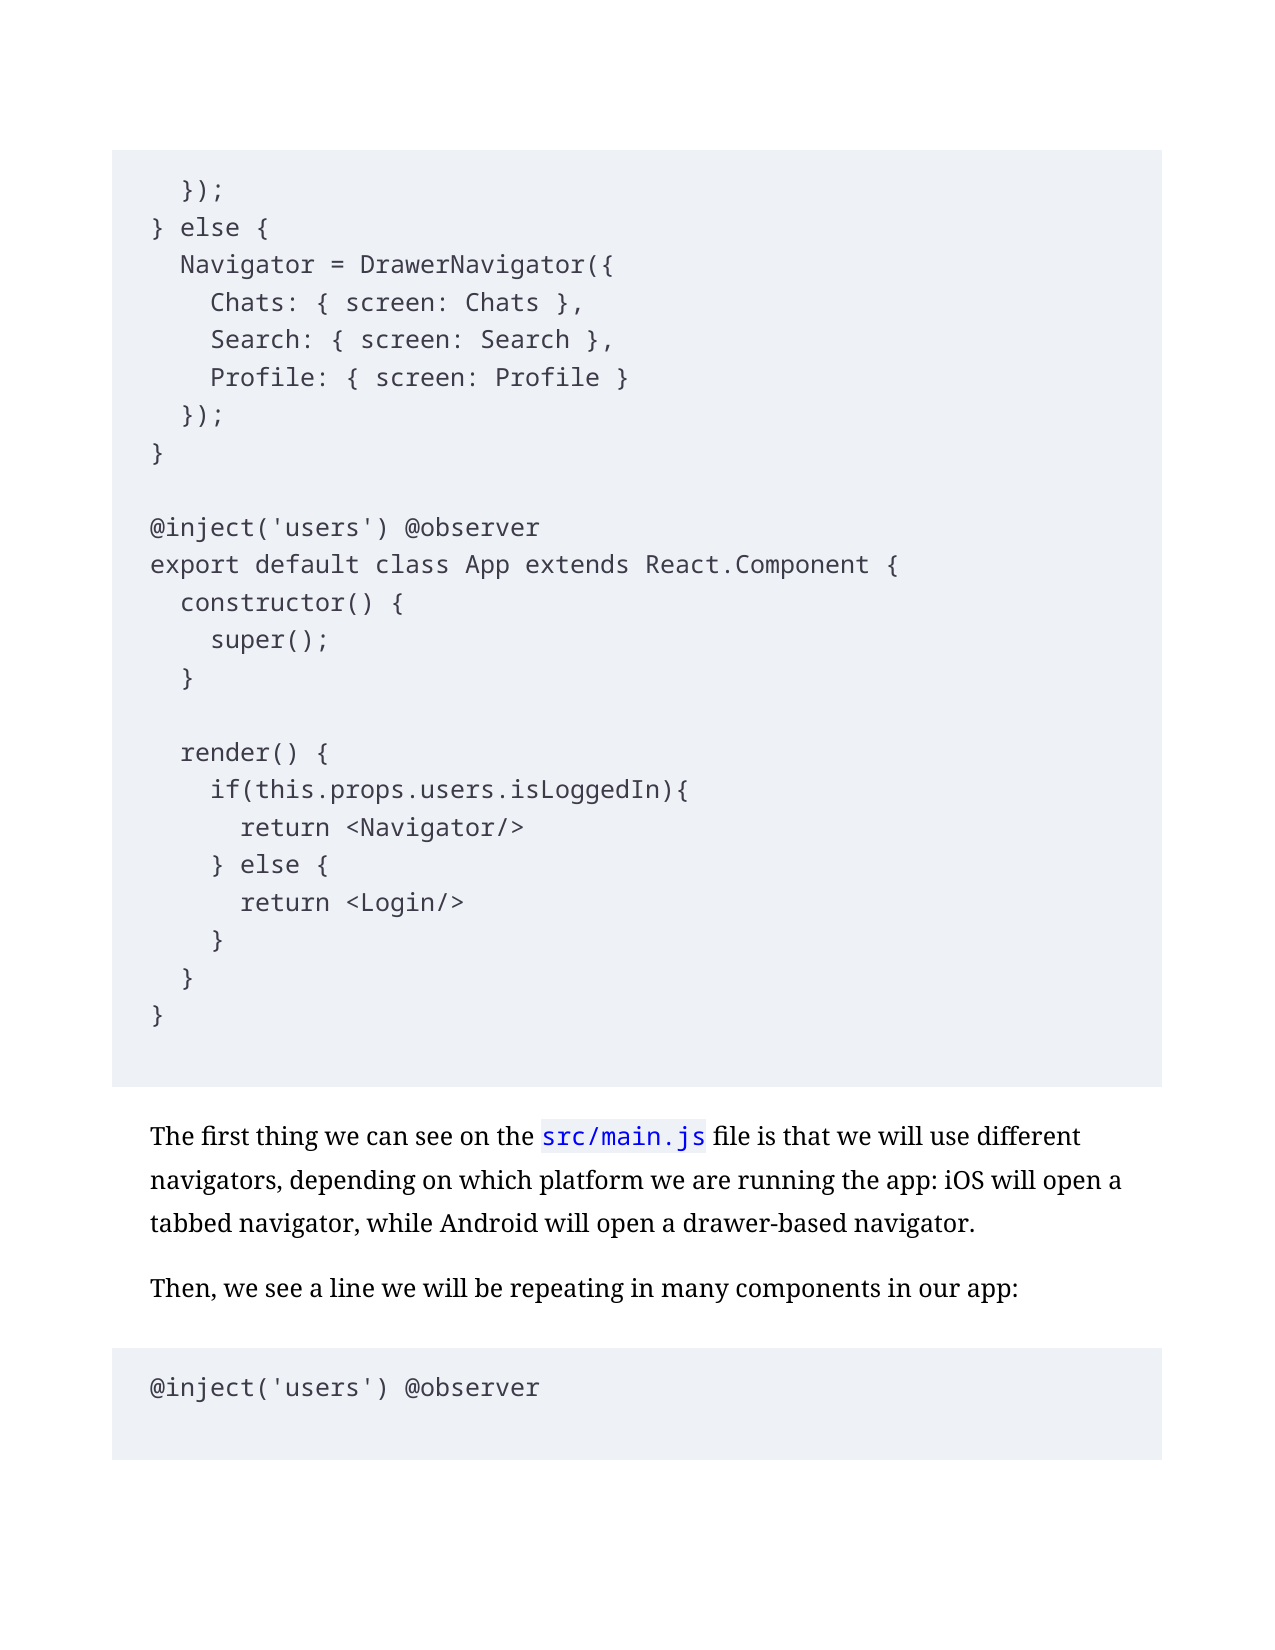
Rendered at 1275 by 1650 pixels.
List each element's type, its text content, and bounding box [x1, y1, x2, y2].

text The first thing we can see on the src/main.js file is that we will use different navigators, depending on which platform we are running the app: iOS will open a tabbed navigator, while Android will open a drawer-based navigator. [150, 1109, 1125, 1240]
text Then, we see a line we will be repeating in many components in our app: [150, 1261, 1125, 1305]
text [112, 150, 1162, 1087]
text @inject('users') @observer [112, 1348, 1162, 1460]
